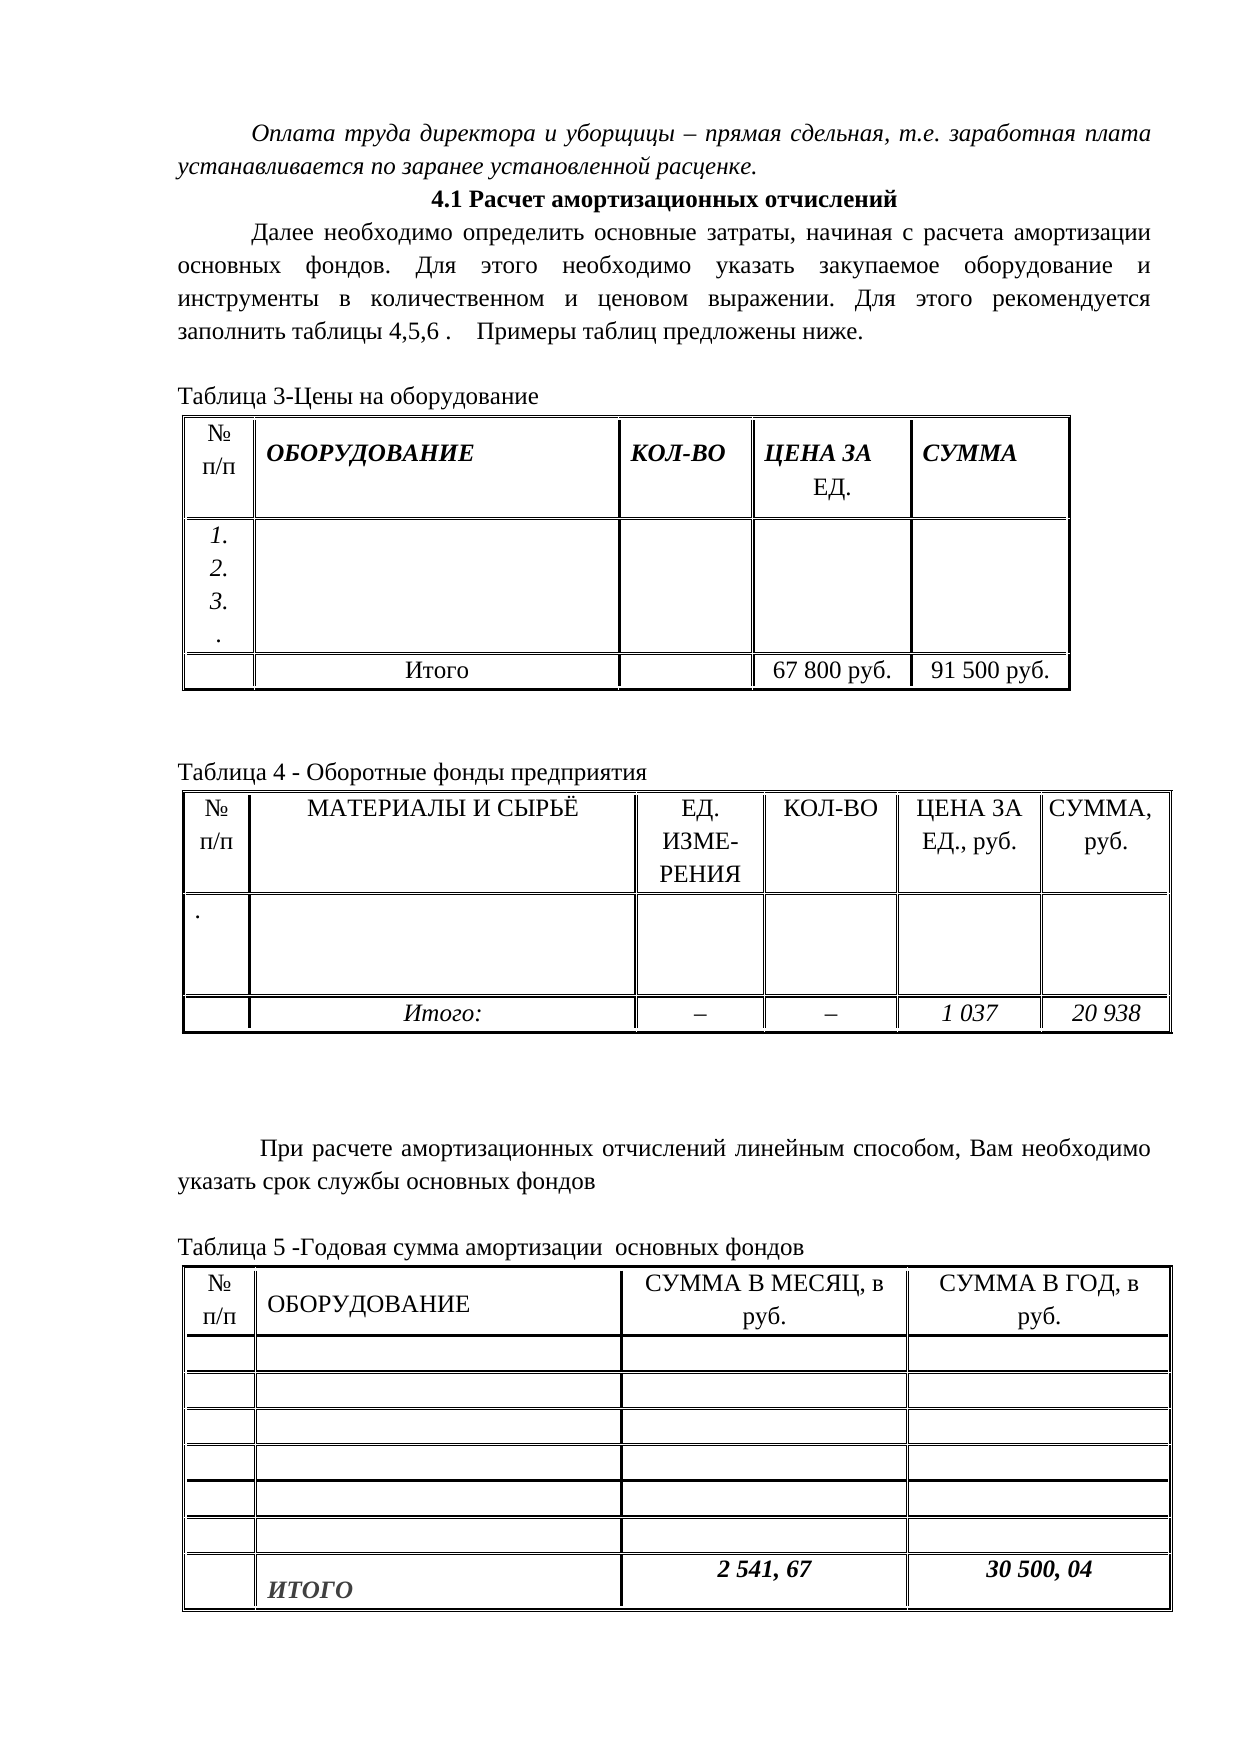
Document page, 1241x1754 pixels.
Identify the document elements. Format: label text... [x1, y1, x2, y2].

table_header ОБОРУДОВАНИЕ [256, 1268, 621, 1334]
text Оплата труда директора и уборщицы – прямая сдельная, т.е. заработная плата устанавливается по заранее установленной расценке. [177, 118, 1152, 180]
table_cell [766, 895, 896, 994]
table_header СУММА В ГОД, в руб. [908, 1268, 1169, 1334]
table_header № п/п [185, 793, 249, 892]
table_cell [899, 895, 1040, 994]
table_cell [623, 1410, 906, 1443]
table_cell [257, 1337, 620, 1370]
table_cell 67 800 руб. [753, 655, 911, 688]
table_cell [638, 895, 763, 994]
table_cell [621, 520, 751, 652]
table_header ОБОРУДОВАНИЕ [255, 416, 619, 517]
table_cell – [764, 994, 897, 1031]
table_cell [623, 1482, 906, 1515]
table_cell [256, 520, 618, 652]
table_cell [1043, 892, 1169, 994]
table_cell 1 037 [897, 994, 1041, 1031]
table_header ЕД. ИЗМЕ- РЕНИЯ [636, 793, 764, 892]
text Таблица 4 - Оборотные фонды предприятия [177, 757, 1152, 786]
table_cell [185, 1515, 254, 1551]
table_cell [251, 895, 634, 994]
table_cell [185, 1334, 254, 1370]
table_cell 91 500 руб. [911, 652, 1069, 688]
table_cell – [636, 997, 764, 1031]
table_cell [908, 1443, 1171, 1479]
table_cell . [185, 892, 249, 994]
text Далее необходимо определить основные затраты, начиная с расчета амортизации основных фондов. Для этого необходимо указать закупаемое оборудование и инструменты в количественном и ценовом выражении. Для этого рекомендуется заполнить таблицы 4,5,6 . Примеры таблиц предложены ниже. [177, 217, 1152, 345]
table_cell 20 938 [1041, 994, 1171, 1031]
table_cell [623, 1446, 906, 1479]
text Таблица 5 -Годовая сумма амортизации основных фондов [177, 1232, 1152, 1261]
table_cell [909, 1479, 1169, 1515]
table_cell 1. 2. 3. . [183, 517, 255, 652]
table_cell [257, 1410, 620, 1443]
table_cell [911, 517, 1069, 652]
table_header КОЛ-ВО [764, 791, 897, 892]
table_header № п/п [185, 418, 255, 517]
table_cell [257, 1482, 620, 1515]
table_header № п/п [185, 1268, 256, 1334]
table_cell [623, 1374, 906, 1406]
table_cell [619, 652, 753, 688]
table_cell [183, 652, 255, 688]
table_cell Итого: [250, 998, 636, 1031]
table_cell [183, 1443, 256, 1479]
table_cell [257, 1446, 620, 1479]
text 4.1 Расчет амортизационных отчислений [177, 184, 1152, 213]
text При расчете амортизационных отчислений линейным способом, Вам необходимо указать срок службы основных фондов [177, 1133, 1152, 1195]
table_header СУММА [911, 418, 1068, 517]
table_header СУММА, руб. [1041, 791, 1169, 892]
table_cell ИТОГО [256, 1555, 621, 1608]
table_cell 30 500, 04 [908, 1551, 1170, 1608]
table_header СУММА В МЕСЯЦ, в руб. [621, 1268, 907, 1334]
table_cell [755, 520, 910, 652]
table_header ЦЕНА ЗА ЕД. [753, 418, 911, 517]
table_header КОЛ-ВО [619, 416, 753, 517]
table_cell [185, 1551, 256, 1608]
table_cell Итого [255, 655, 619, 688]
table_cell [909, 1406, 1170, 1443]
table_cell [909, 1370, 1170, 1406]
table_header МАТЕРИАЛЫ И СЫРЬЁ [250, 793, 636, 892]
table_header ЦЕНА ЗА ЕД., руб. [897, 791, 1041, 892]
table_cell [909, 1515, 1170, 1551]
table_cell [185, 1370, 254, 1406]
text Таблица 3-Цены на оборудование [177, 381, 1152, 410]
table_cell [185, 1406, 254, 1443]
table_cell [185, 1479, 254, 1515]
table_cell [257, 1519, 620, 1551]
table_cell [623, 1337, 906, 1370]
table_cell [909, 1334, 1169, 1370]
table_cell [257, 1374, 620, 1406]
table_cell [183, 994, 249, 1031]
table_cell [623, 1519, 906, 1551]
table_cell 2 541, 67 [621, 1555, 907, 1608]
